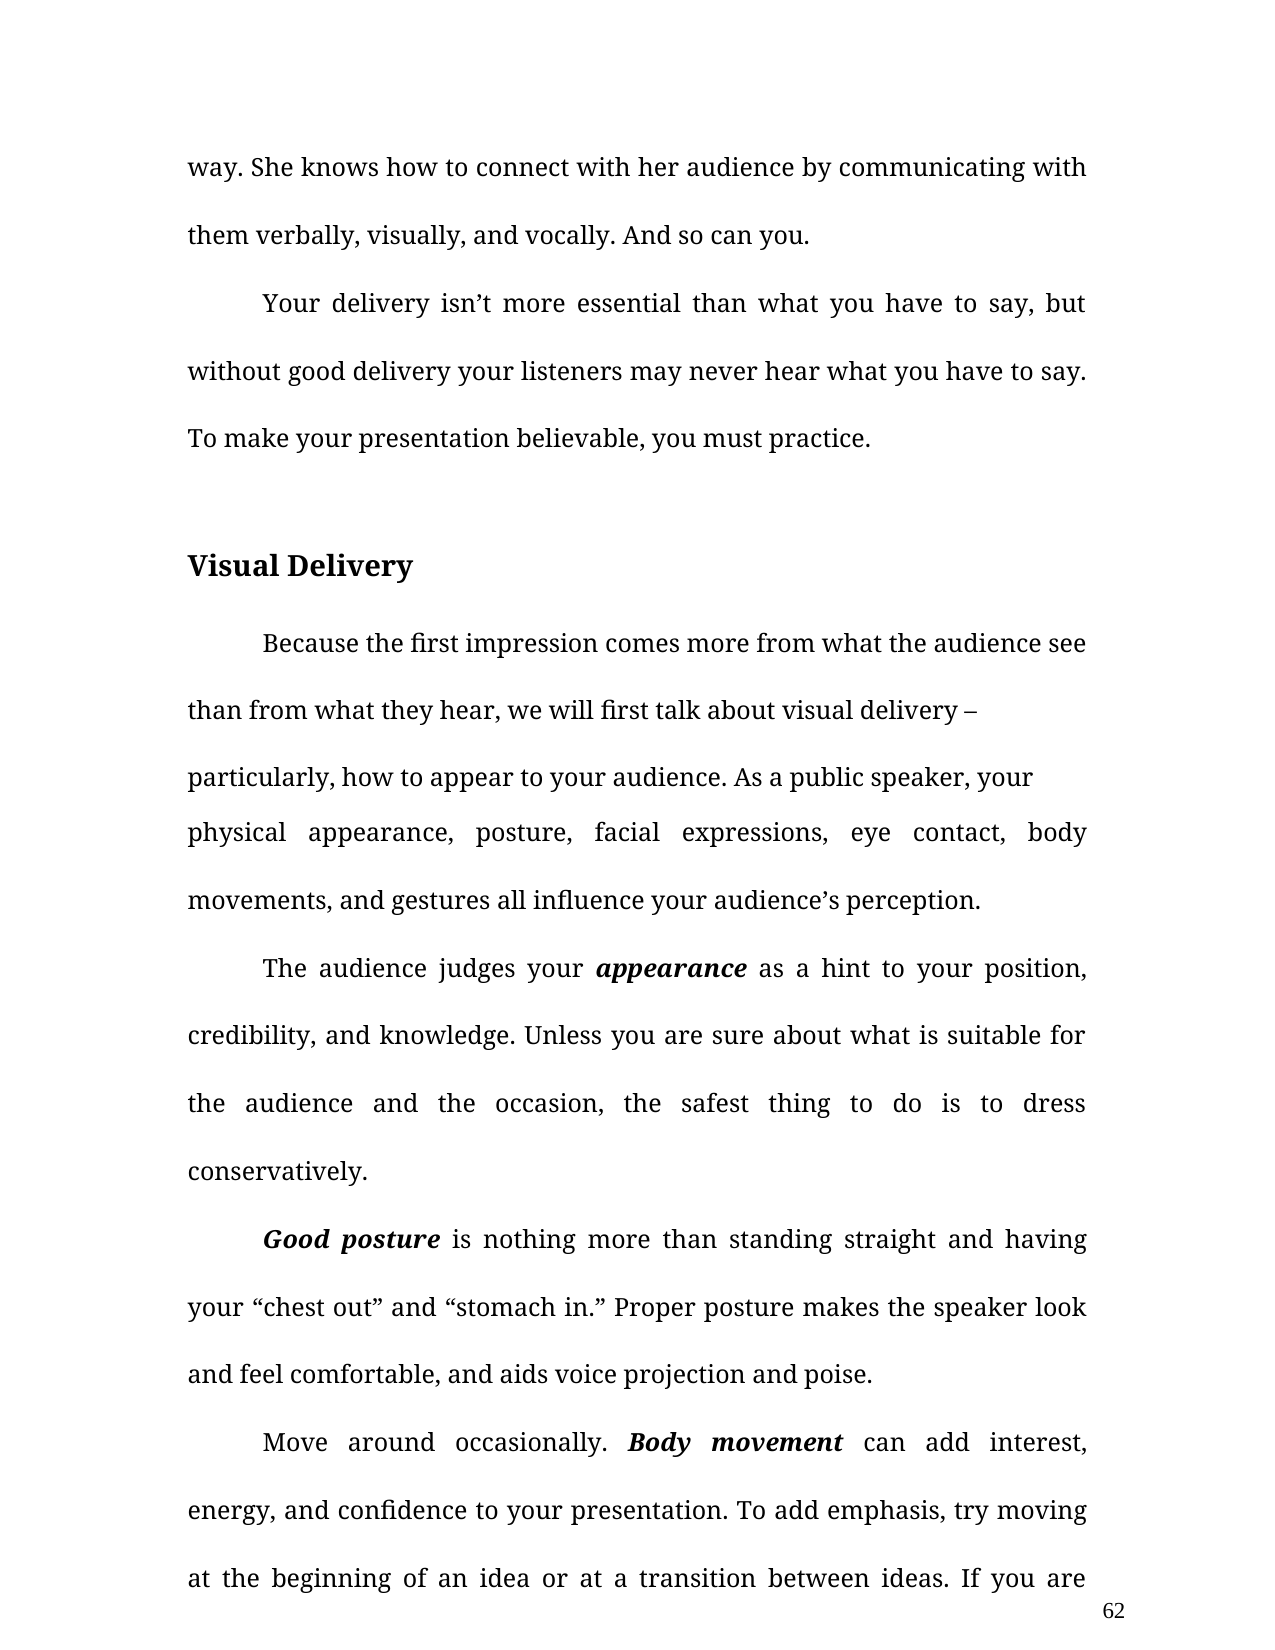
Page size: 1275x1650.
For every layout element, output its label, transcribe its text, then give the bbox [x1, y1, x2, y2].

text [187, 1425, 1087, 1594]
text Visual Delivery [187, 545, 1125, 585]
text Your delivery isn’t more essential than what you have to say, but without good delivery your listeners may never hear what you have to say. To make your presentation believable, you must practice. [187, 286, 1087, 455]
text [187, 150, 1087, 252]
text Good posture is nothing more than standing straight and having your “chest out” and “stomach in.” Proper posture makes the speaker look and feel comfortable, and aids voice projection and poise. [187, 1221, 1087, 1391]
text The audience judges your appearance as a hint to your position, credibility, and knowledge. Unless you are sure about what is suitable for the audience and the occasion, the safest thing to do is to dress conservatively. [187, 950, 1087, 1187]
text Because the first impression comes more from what the audience see than from what they hear, we will first talk about visual delivery – [187, 625, 1087, 727]
text physical appearance, posture, facial expressions, eye contact, body movements, and gestures all influence your audience’s perception. [187, 815, 1087, 916]
text particularly, how to appear to your audience. As a public speaker, your [187, 760, 1125, 794]
